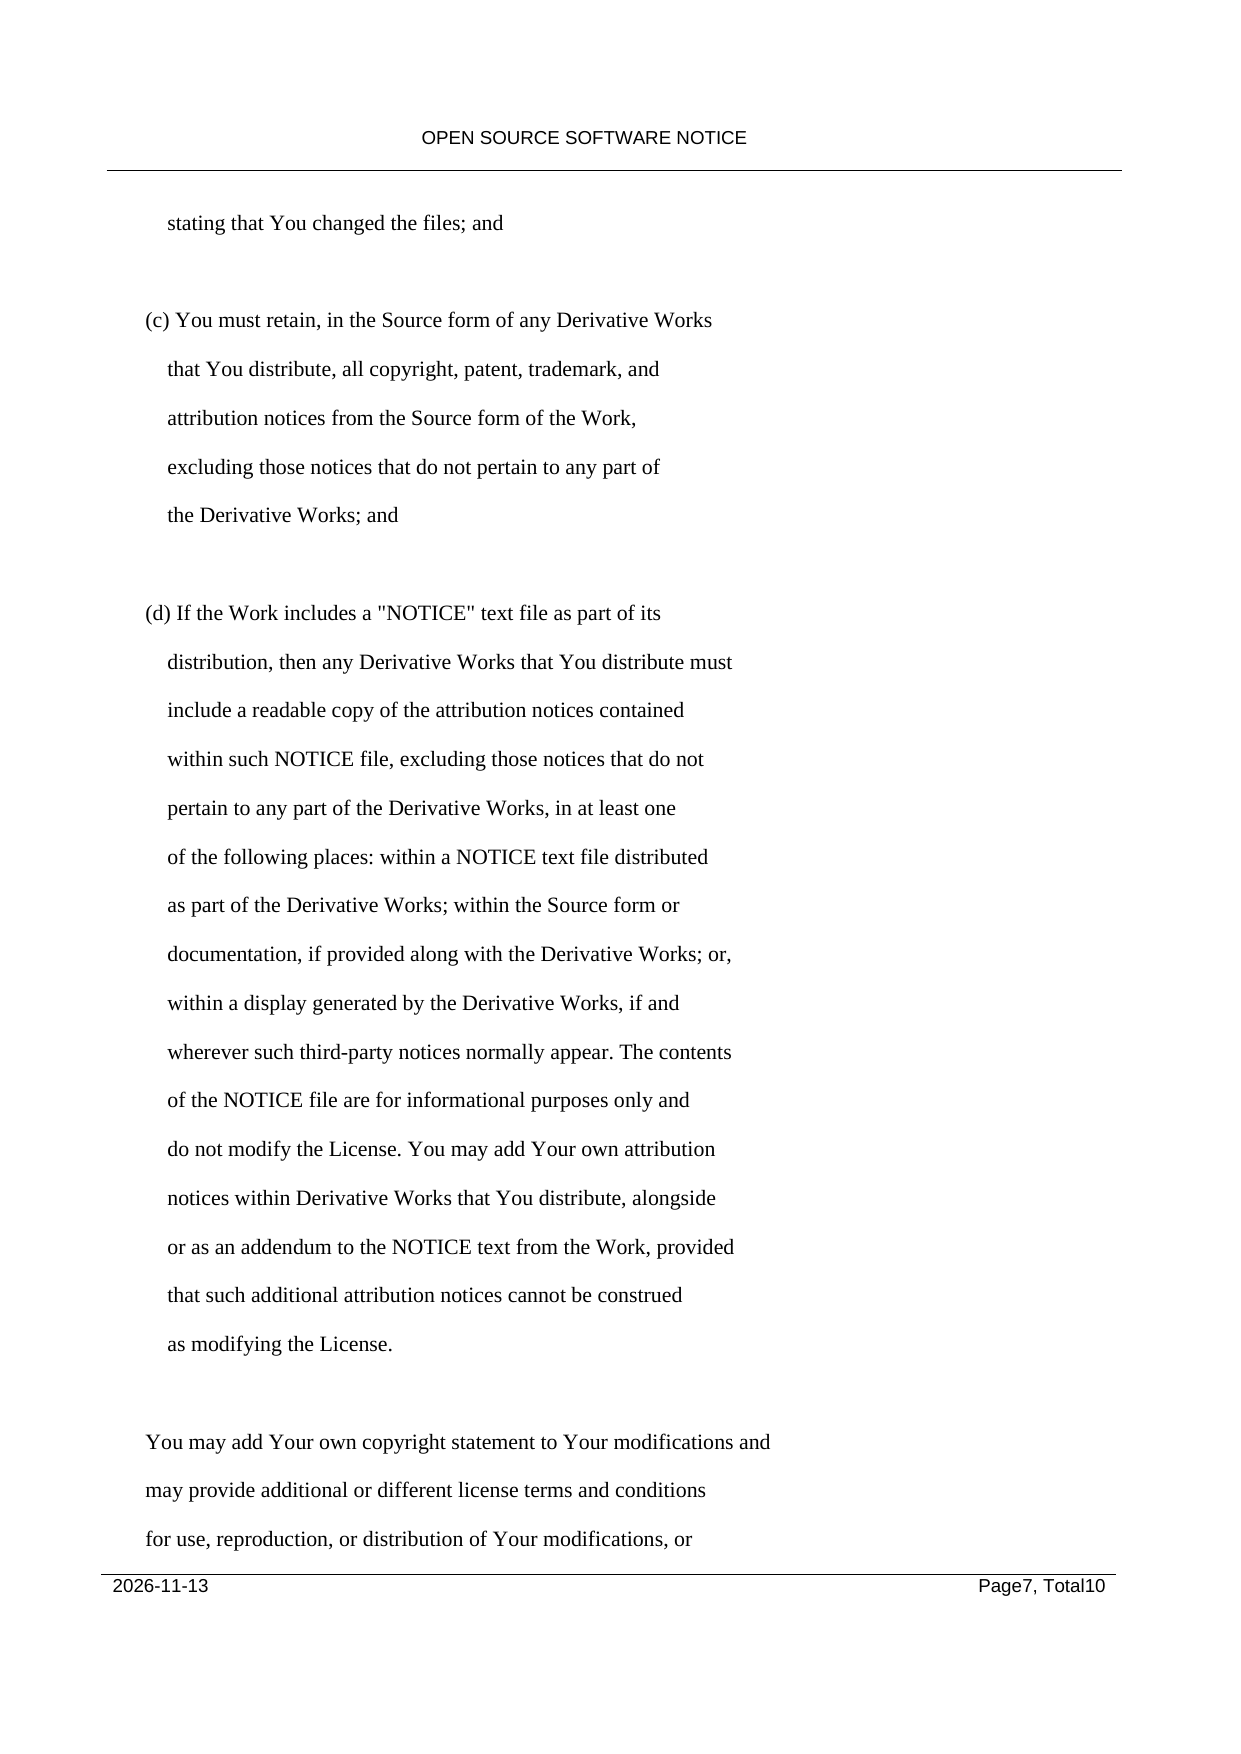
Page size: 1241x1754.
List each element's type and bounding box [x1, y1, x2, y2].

text [112, 206, 1128, 1555]
